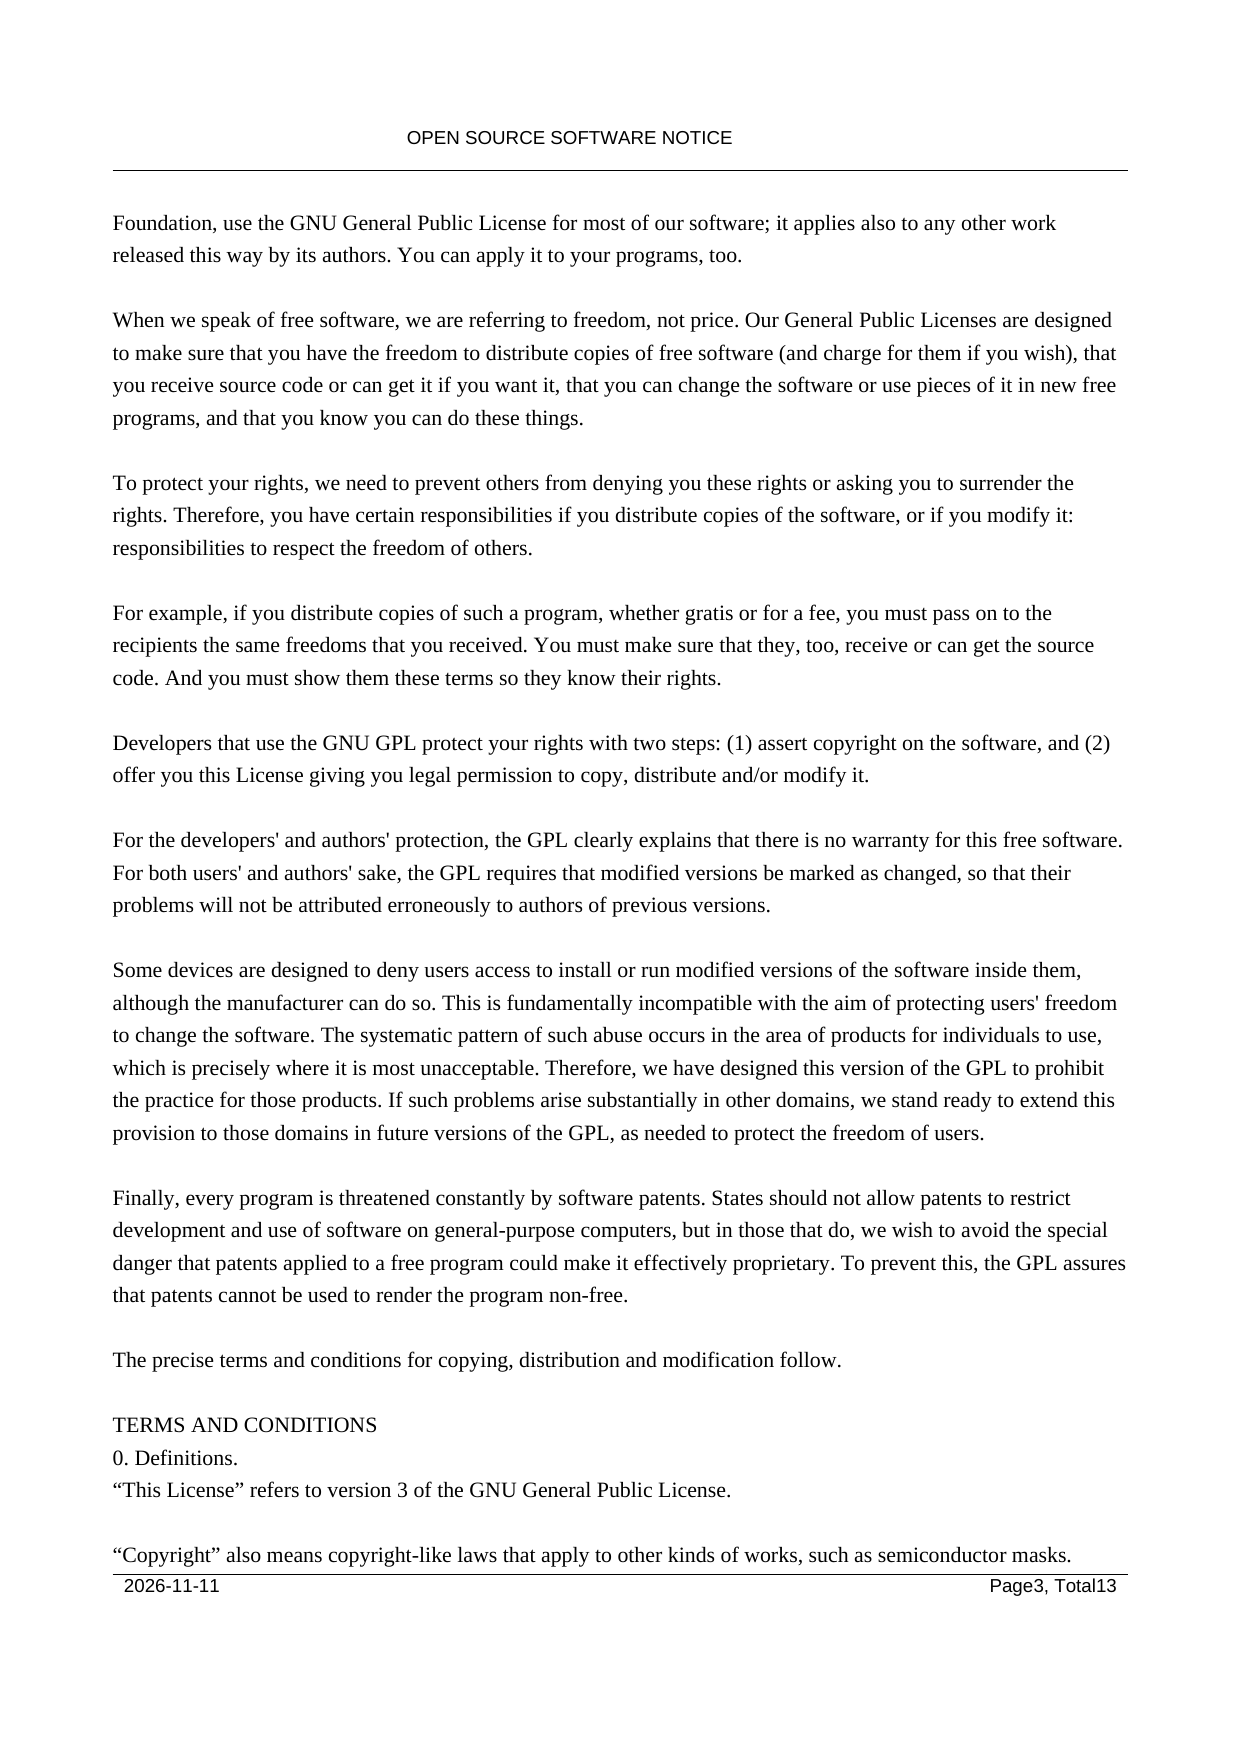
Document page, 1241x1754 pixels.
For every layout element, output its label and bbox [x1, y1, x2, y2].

text [112, 206, 1128, 1571]
